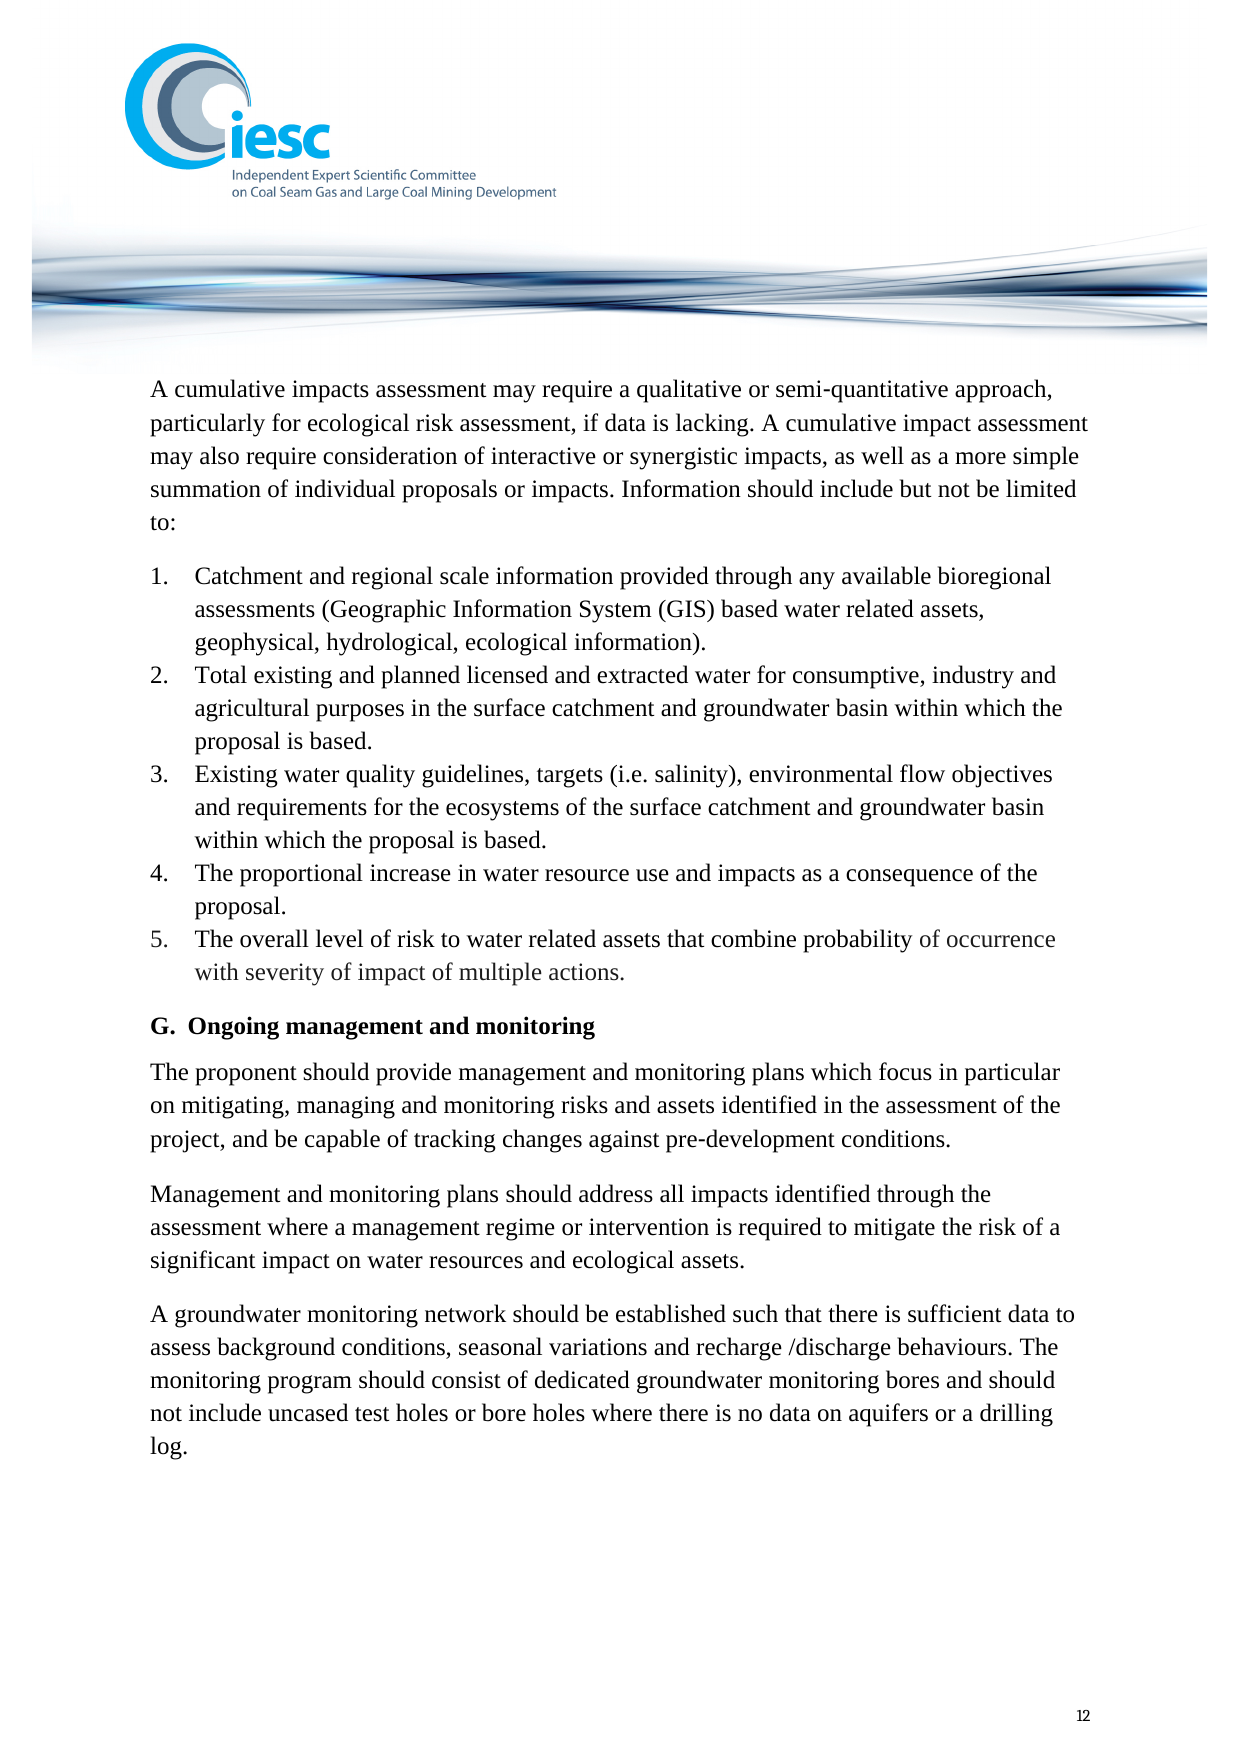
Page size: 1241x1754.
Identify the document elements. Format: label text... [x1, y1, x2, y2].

text A cumulative impacts assessment may require a qualitative or semi‐quantitative approach, particularly for ecological risk assessment, if data is lacking. A cumulative impact assessment may also require consideration of interactive or synergistic impacts, as well as a more simple summation of individual proposals or impacts. Information should include but not be limited to: [150, 374, 1090, 536]
list Ongoing management and monitoring [150, 1011, 1090, 1040]
text A groundwater monitoring network should be established such that there is sufficient data to assess background conditions, seasonal variations and recharge /discharge behaviours. The monitoring program should consist of dedicated groundwater monitoring bores and should not include uncased test holes or bore holes where there is no data on aquifers or a drilling log. [150, 1299, 1090, 1459]
list Total existing and planned licensed and extracted water for consumptive, industry and agricultural purposes in the surface catchment and groundwater basin within which the proposal is based. [150, 660, 1090, 755]
list The overall level of risk to water related assets that combine probability of occurrence with severity of impact of multiple actions. [150, 924, 1090, 986]
picture [31, 0, 1208, 374]
list Catchment and regional scale information provided through any available bioregional assessments (Geographic Information System (GIS) based water related assets, geophysical, hydrological, ecological information). [150, 561, 1090, 656]
list The proportional increase in water resource use and impacts as a consequence of the proposal. [150, 858, 1090, 920]
text Management and monitoring plans should address all impacts identified through the assessment where a management regime or intervention is required to mitigate the risk of a significant impact on water resources and ecological assets. [150, 1179, 1090, 1274]
list Existing water quality guidelines, targets (i.e. salinity), environmental flow objectives and requirements for the ecosystems of the surface catchment and groundwater basin within which the proposal is based. [150, 759, 1090, 854]
text The proponent should provide management and monitoring plans which focus in particular on mitigating, managing and monitoring risks and assets identified in the assessment of the project, and be capable of tracking changes against pre‐development conditions. [150, 1057, 1090, 1153]
